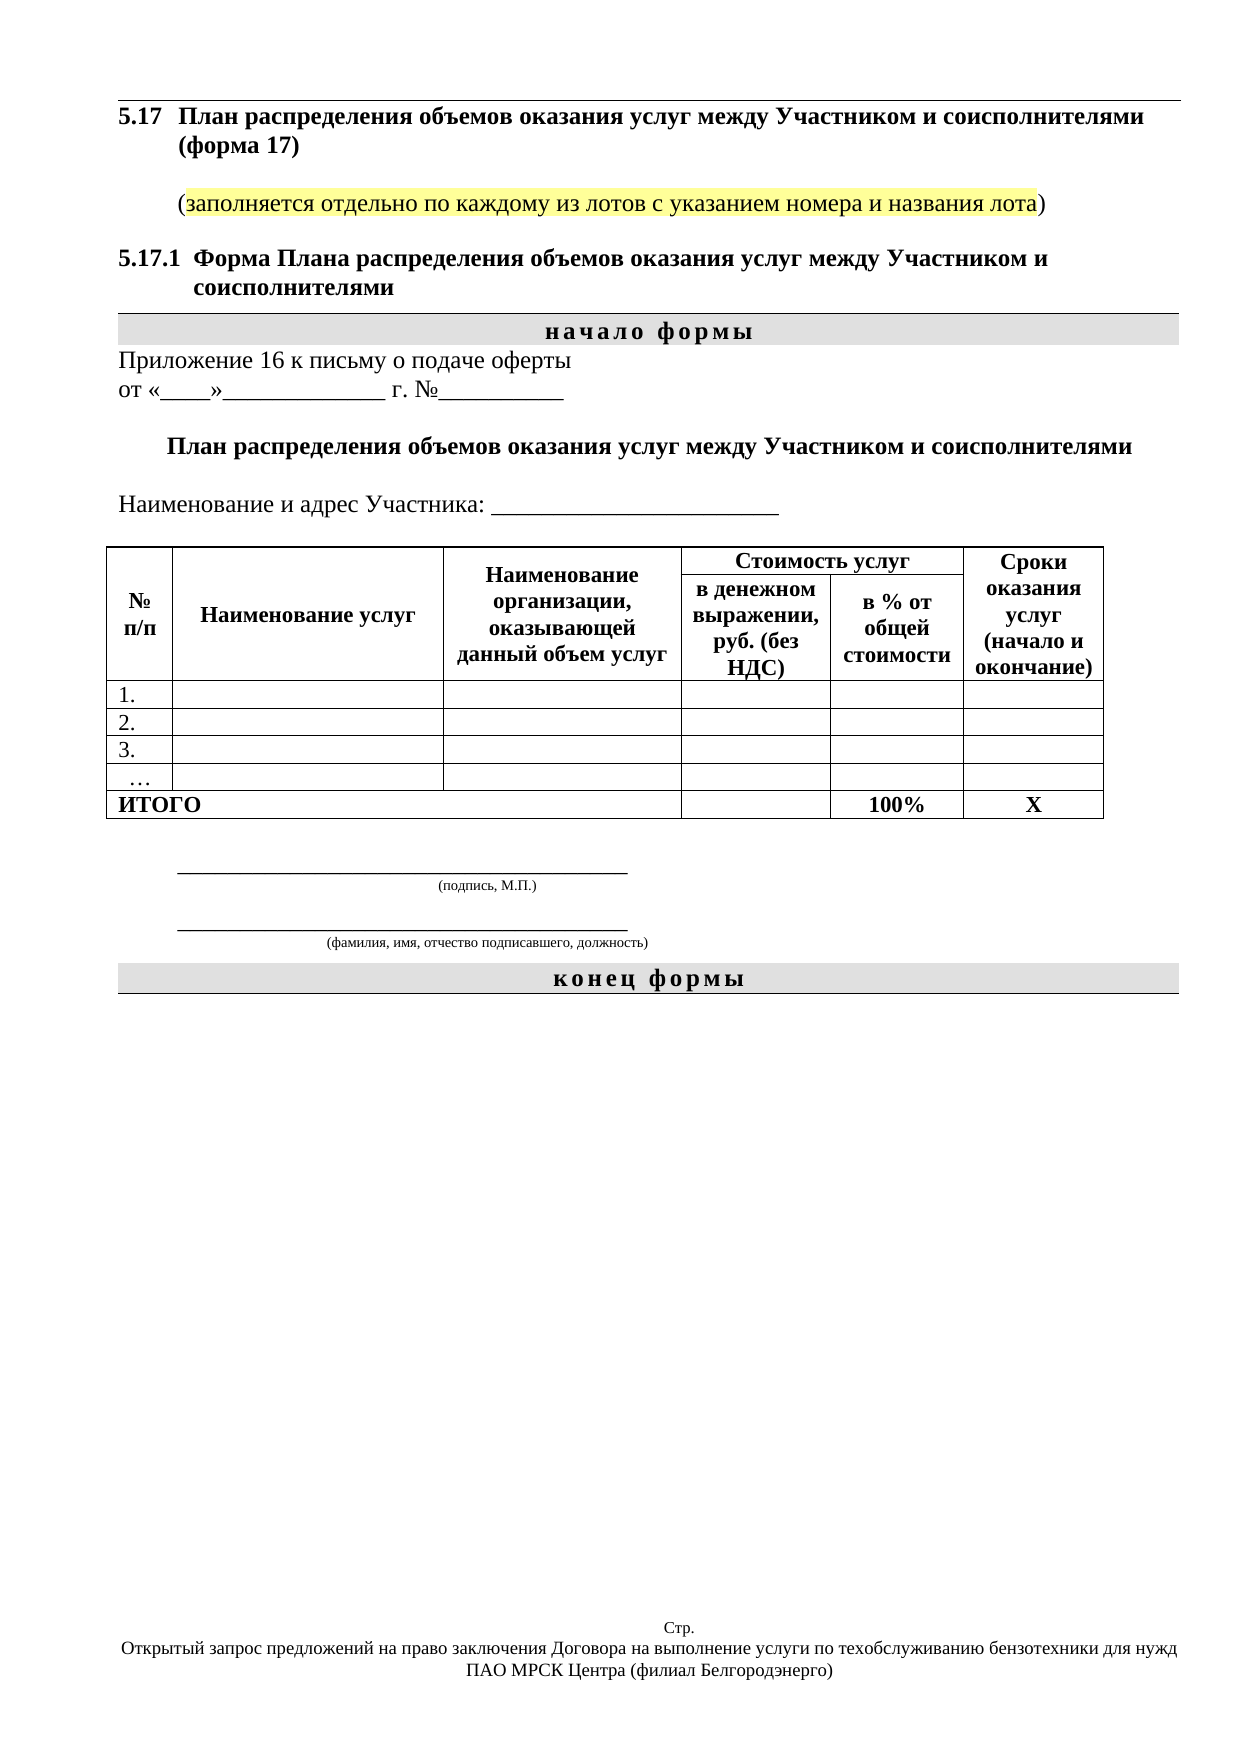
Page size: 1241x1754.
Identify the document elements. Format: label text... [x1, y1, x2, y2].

table_cell в денежном выражении, руб. (без НДС) [682, 575, 830, 680]
table_cell [107, 709, 172, 735]
subtitle Форма Плана распределения объемов оказания услуг между Участником и соисполнителями [118, 243, 1181, 301]
table_cell [173, 764, 443, 790]
table_cell [173, 736, 443, 762]
table_cell [831, 764, 963, 790]
table_header Сроки оказания услуг (начало и окончание) [964, 548, 1103, 680]
subtitle План распределения объемов оказания услуг между Участником и соисполнителями (форма 17) [118, 101, 1181, 158]
table_header Стоимость услуг [682, 548, 963, 574]
table_cell [682, 764, 830, 790]
table_cell 100% [831, 791, 963, 818]
table_cell [831, 736, 963, 762]
table_cell [107, 681, 172, 708]
text (фамилия, имя, отчество подписавшего, должность) [118, 934, 797, 963]
table_cell [682, 709, 830, 735]
text конец формы [118, 963, 1179, 993]
table_cell Х [964, 791, 1103, 818]
text План распределения объемов оказания услуг между Участником и соисполнителями [118, 431, 1181, 460]
table_cell [173, 709, 443, 735]
table_cell [831, 681, 963, 708]
table_cell [831, 709, 963, 735]
table_cell [964, 709, 1103, 735]
table_header № п/п [107, 548, 172, 680]
table_cell в % от общей стоимости [831, 575, 963, 680]
table_cell [444, 764, 681, 790]
table_cell [444, 736, 681, 762]
table_cell [682, 736, 830, 762]
table_cell [107, 736, 172, 762]
table_cell [682, 791, 830, 818]
table_cell ИТОГО [107, 791, 681, 818]
text Приложение 16 к письму о подаче оферты от «____»_____________ г. №__________ [118, 345, 1181, 403]
table_cell [444, 709, 681, 735]
text Наименование и адрес Участника: _______________________ [118, 489, 1181, 518]
table_header Наименование услуг [173, 548, 443, 680]
table_cell [444, 681, 681, 708]
text начало формы [118, 314, 1179, 345]
table_cell [964, 736, 1103, 762]
table_cell [964, 681, 1103, 708]
text ____________________________________ [118, 905, 1181, 934]
table_header Наименование организации, оказывающей данный объем услуг [444, 548, 681, 680]
table_cell [173, 681, 443, 708]
text ____________________________________ [118, 848, 1181, 876]
text (подпись, М.П.) [118, 876, 797, 905]
table_cell [682, 681, 830, 708]
table_cell [964, 764, 1103, 790]
table_cell … [107, 764, 172, 790]
